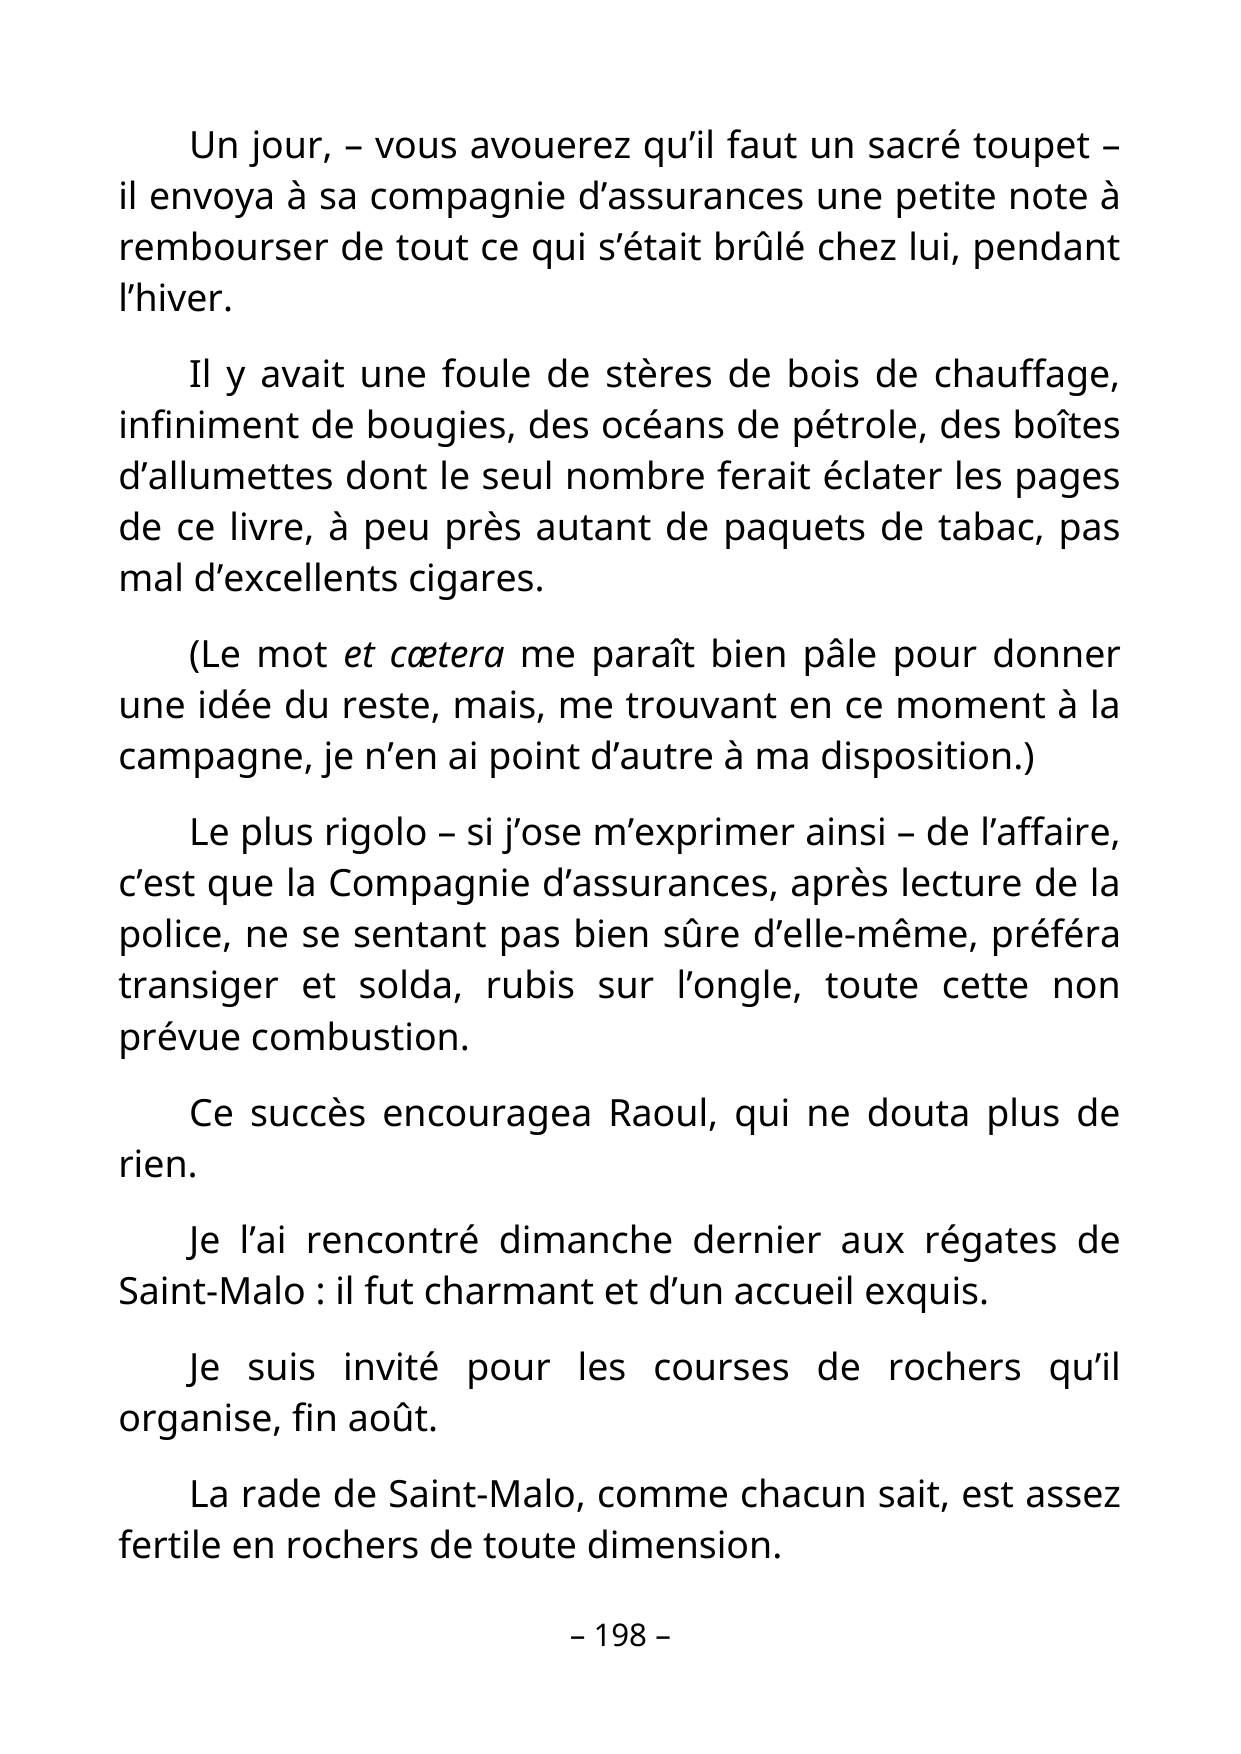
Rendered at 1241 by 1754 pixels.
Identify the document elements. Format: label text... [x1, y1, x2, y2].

text (Le mot et cætera me paraît bien pâle pour donner une idée du reste, mais, me trouvant en ce moment à la campagne, je n’en ai point d’autre à ma disposition.) [118, 627, 1122, 781]
text Je l’ai rencontré dimanche dernier aux régates de Saint-Malo : il fut charmant et d’un accueil exquis. [118, 1213, 1122, 1315]
text Il y avait une foule de stères de bois de chauffage, infiniment de bougies, des océans de pétrole, des boîtes d’allumettes dont le seul nombre ferait éclater les pages de ce livre, à peu près autant de paquets de tabac, pas mal d’excellents cigares. [118, 347, 1122, 602]
text Je suis invité pour les courses de rochers qu’il organise, fin août. [118, 1340, 1122, 1442]
text Un jour, – vous avouerez qu’il faut un sacré toupet – il envoya à sa compagnie d’assurances une petite note à rembourser de tout ce qui s’était brûlé chez lui, pendant l’hiver. [118, 118, 1122, 322]
text Le plus rigolo – si j’ose m’exprimer ainsi – de l’affaire, c’est que la Compagnie d’assurances, après lecture de la police, ne se sentant pas bien sûre d’elle-même, préféra transiger et solda, rubis sur l’ongle, toute cette non prévue combustion. [118, 806, 1122, 1061]
text Ce succès encouragea Raoul, qui ne douta plus de rien. [118, 1086, 1122, 1188]
text La rade de Saint-Malo, comme chacun sait, est assez fertile en rochers de toute dimension. [118, 1467, 1122, 1569]
